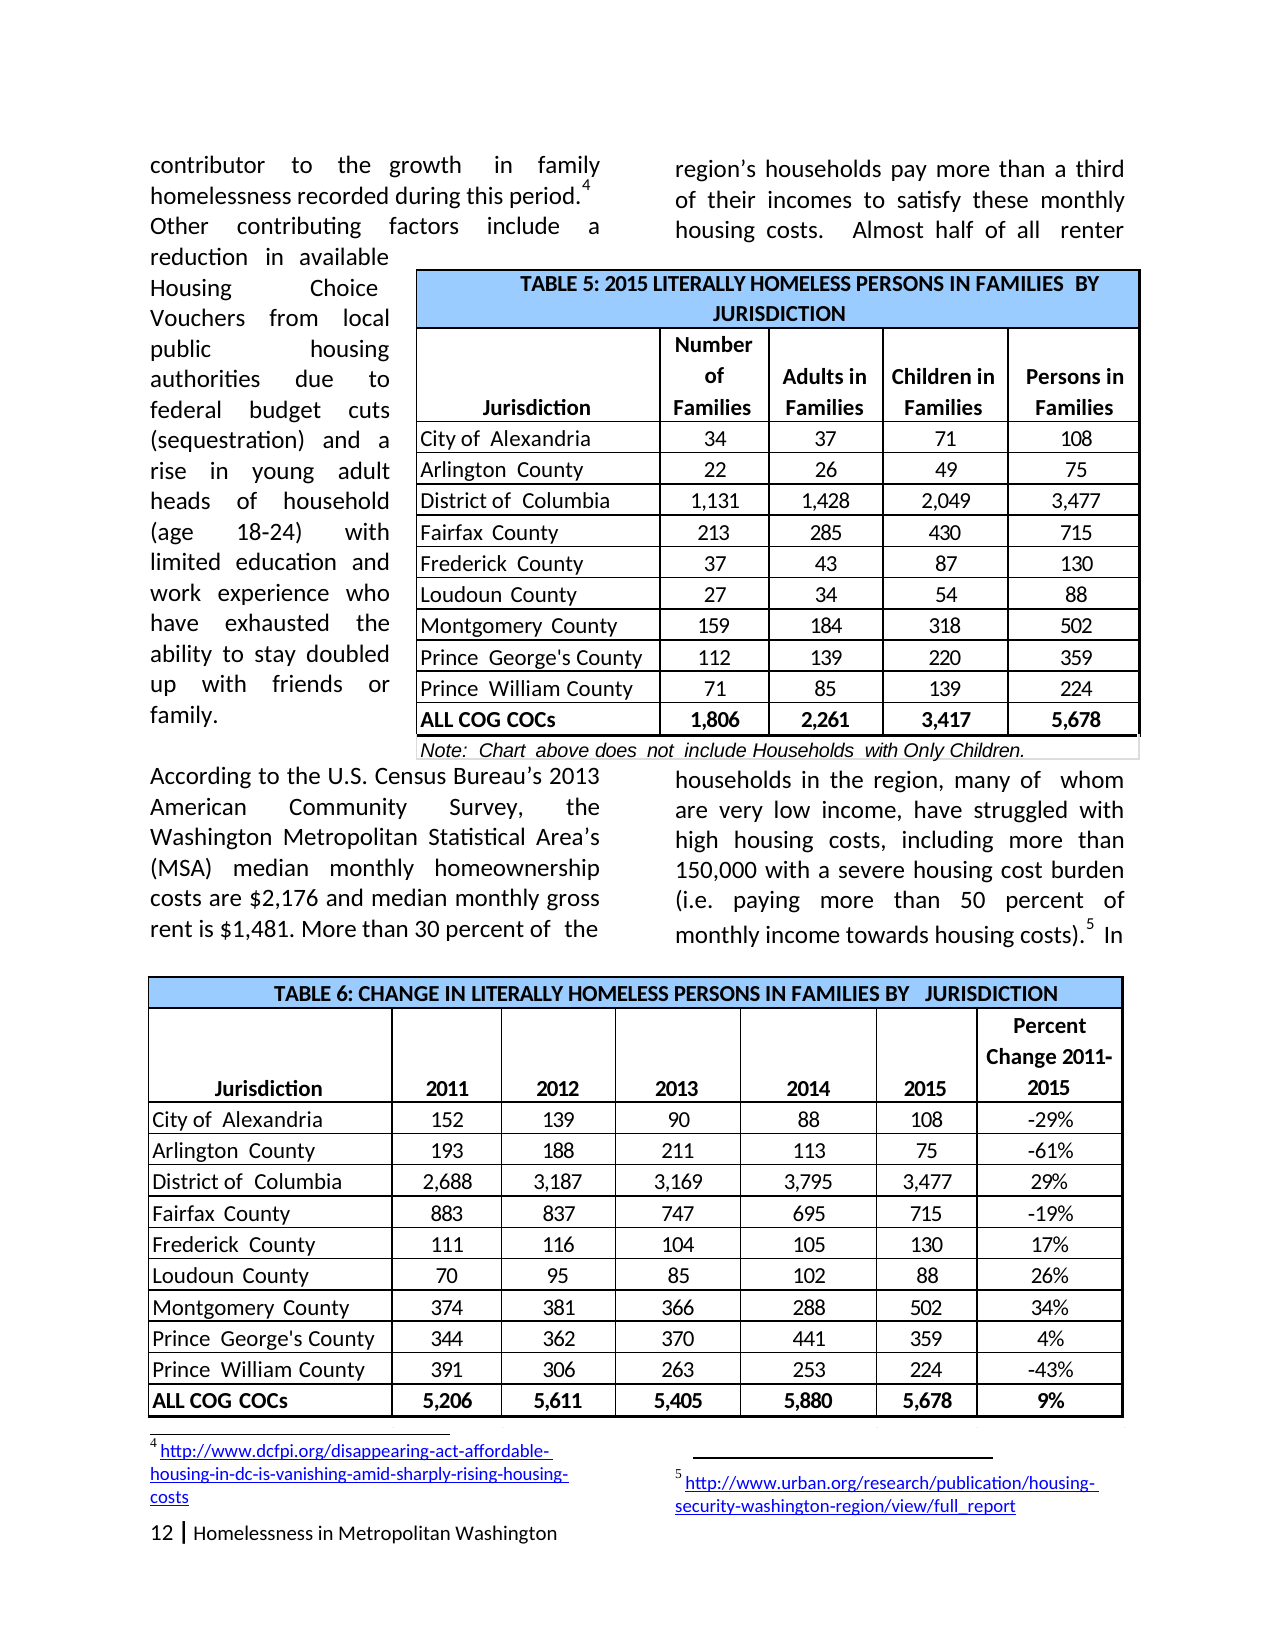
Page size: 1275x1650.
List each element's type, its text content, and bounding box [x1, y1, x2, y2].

table_cell 391 [393, 1353, 501, 1383]
table_cell Percent Change 2011‐ 2015 [978, 1009, 1121, 1101]
table_cell 374 [393, 1291, 501, 1320]
table_cell 5,611 [502, 1385, 615, 1415]
table_cell 105 [741, 1228, 876, 1258]
table_cell ALL COG COCs [149, 1385, 391, 1415]
table_cell 3,795 [741, 1165, 876, 1195]
table_cell 3,477 [877, 1165, 976, 1195]
table_cell Fairfax County [149, 1197, 391, 1226]
table_cell ‐29% [978, 1103, 1121, 1132]
table_cell Prince William County [149, 1353, 391, 1383]
table_cell 104 [616, 1228, 740, 1258]
table_cell 95 [502, 1259, 615, 1289]
table_cell Jurisdiction [149, 1009, 391, 1101]
table_cell 2014 [741, 1009, 876, 1101]
table_cell 502 [877, 1291, 976, 1320]
table_cell 88 [741, 1103, 876, 1132]
table_cell 17% [978, 1228, 1121, 1258]
table_cell 85 [616, 1259, 740, 1289]
table_cell City of Alexandria [149, 1103, 391, 1132]
table_cell 3,187 [502, 1165, 615, 1195]
table_cell 2012 [502, 1009, 615, 1101]
table_cell 3,169 [616, 1165, 740, 1195]
table_cell Arlington County [149, 1134, 391, 1164]
table_cell 9% [978, 1385, 1121, 1415]
table_cell 2015 [877, 1009, 976, 1101]
table_cell 116 [502, 1228, 615, 1258]
table_cell 211 [616, 1134, 740, 1164]
table_cell 370 [616, 1322, 740, 1352]
table_cell 359 [877, 1322, 976, 1352]
table_cell 75 [877, 1134, 976, 1164]
table_cell ‐43% [978, 1353, 1121, 1383]
table_cell ‐19% [978, 1197, 1121, 1226]
table_cell Frederick County [149, 1228, 391, 1258]
table_header TABLE 6: CHANGE IN LITERALLY HOMELESS PERSONS IN FAMILIES BY JURISDICTION [149, 978, 1121, 1007]
table_cell 139 [502, 1103, 615, 1132]
table_cell 108 [877, 1103, 976, 1132]
table_cell 5,678 [877, 1385, 976, 1415]
table_cell 747 [616, 1197, 740, 1226]
table_cell 2,688 [393, 1165, 501, 1195]
table_cell District of Columbia [149, 1165, 391, 1195]
table_cell 441 [741, 1322, 876, 1352]
table_cell 188 [502, 1134, 615, 1164]
table_cell 2011 [393, 1009, 501, 1101]
text contributor to the growth in family homelessness recorded during this period.4 Other contributing factors include a reduction in available [150, 149, 600, 271]
table_cell ‐61% [978, 1134, 1121, 1164]
table_cell 366 [616, 1291, 740, 1320]
table_cell 5,880 [741, 1385, 876, 1415]
table_cell 5,405 [616, 1385, 740, 1415]
table_cell 5,206 [393, 1385, 501, 1415]
table_cell 883 [393, 1197, 501, 1226]
table_cell 152 [393, 1103, 501, 1132]
table_cell 2013 [616, 1009, 740, 1101]
table_cell 4% [978, 1322, 1121, 1352]
table_cell 695 [741, 1197, 876, 1226]
table_cell 253 [741, 1353, 876, 1383]
table_cell 113 [741, 1134, 876, 1164]
table_cell 288 [741, 1291, 876, 1320]
table_cell Prince George's County [149, 1322, 391, 1352]
table_cell 102 [741, 1259, 876, 1289]
table_cell 715 [877, 1197, 976, 1226]
table_cell 26% [978, 1259, 1121, 1289]
table_cell 306 [502, 1353, 615, 1383]
table_cell 224 [877, 1353, 976, 1383]
table_cell 381 [502, 1291, 615, 1320]
text region’s households pay more than a third of their incomes to satisfy these monthly housing costs. Almost half of all renter [675, 153, 1125, 245]
table_cell Loudoun County [149, 1259, 391, 1289]
text 4 http://www.dcfpi.org/disappearing‐act‐affordable‐ housing‐in‐dc‐is‐vanishing‐amid‐sharply‐rising‐housing‐ costs [150, 1434, 571, 1508]
table_cell 130 [877, 1228, 976, 1258]
table_cell 90 [616, 1103, 740, 1132]
text Housing Choice Vouchers from local public housing authorities due to federal budget cuts (sequestration) and a rise in young adult heads of household (age 18‐24) with limited education and work experience who have exhausted the ability to stay doubled up with friends or family. [150, 272, 390, 729]
table_cell 362 [502, 1322, 615, 1352]
table_cell 70 [393, 1259, 501, 1289]
text According to the U.S. Census Bureau’s 2013 American Community Survey, the Washington Metropolitan Statistical Area’s (MSA) median monthly homeownership costs are $2,176 and median monthly gross rent is $1,481. More than 30 percent of the [150, 760, 600, 943]
table_cell Montgomery County [149, 1291, 391, 1320]
text households in the region, many of whom are very low income, have struggled with high housing costs, including more than 150,000 with a severe housing cost burden (i.e. paying more than 50 percent of monthly income towards housing costs).5 In [675, 764, 1125, 950]
table_cell 111 [393, 1228, 501, 1258]
table_cell 263 [616, 1353, 740, 1383]
table_cell 88 [877, 1259, 976, 1289]
table_cell 837 [502, 1197, 615, 1226]
table_cell 193 [393, 1134, 501, 1164]
text 5 http://www.urban.org/research/publication/housing‐ security‐washington‐region/view/full_report [675, 1466, 1150, 1517]
table_cell 34% [978, 1291, 1121, 1320]
table_cell 344 [393, 1322, 501, 1352]
table_cell 29% [978, 1165, 1121, 1195]
